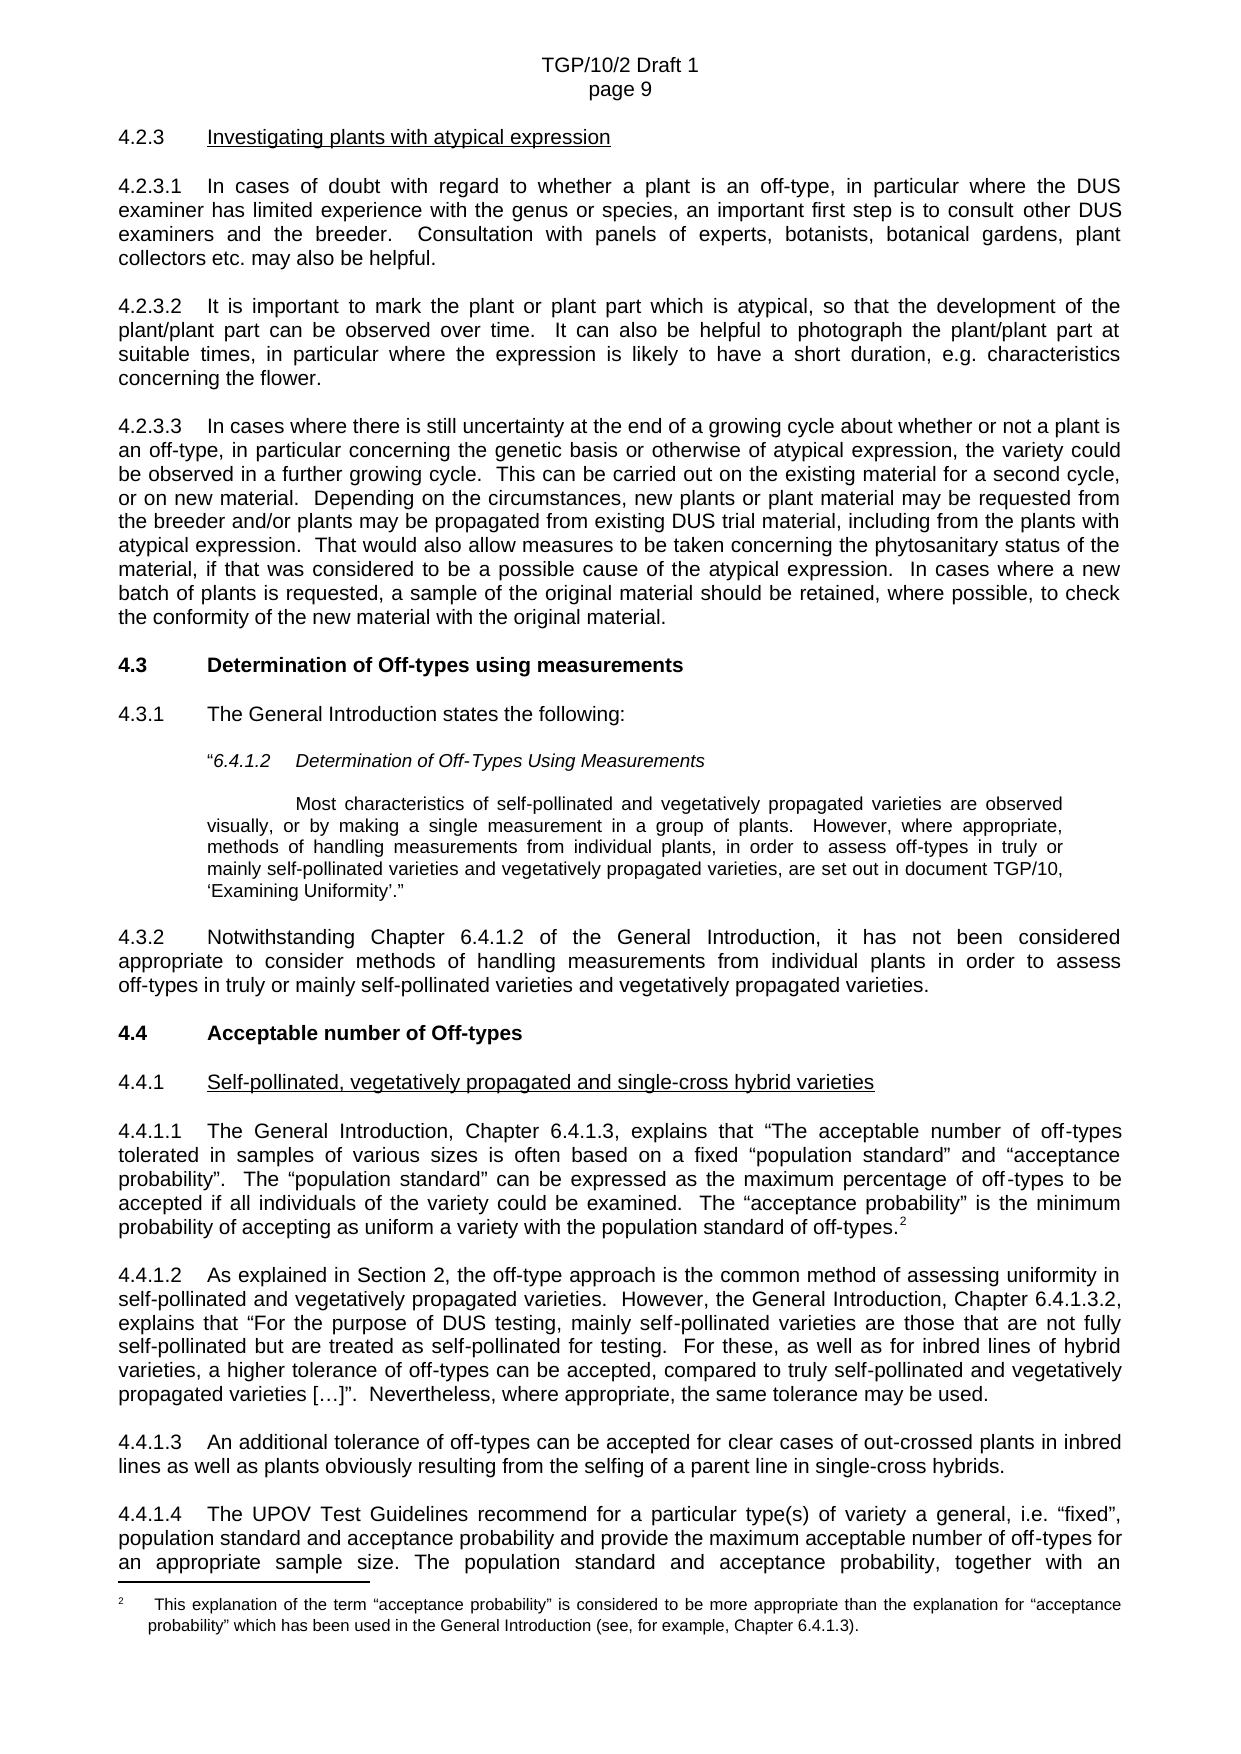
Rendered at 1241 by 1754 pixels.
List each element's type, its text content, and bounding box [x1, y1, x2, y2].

text “6.4.1.2 Determination of Off-Types Using Measurements [207, 750, 1063, 772]
subtitle 4.4.1 Self-pollinated, vegetatively propagated and single-cross hybrid varieties [118, 1070, 1122, 1094]
text 4.4.1.2 As explained in Section 2, the off-type approach is the common method of assessing uniformity in self-pollinated and vegetatively propagated varieties. However, the General Introduction, Chapter 6.4.1.3.2, explains that “For the purpose of DUS testing, mainly self-pollinated varieties are those that are not fully self-pollinated but are treated as self-pollinated for testing. For these, as well as for inbred lines of hybrid varieties, a higher tolerance of off-types can be accepted, compared to truly self-pollinated and vegetatively propagated varieties […]”. Nevertheless, where appropriate, the same tolerance may be used. [118, 1262, 1122, 1406]
text 4.4.1.3 An additional tolerance of off-types can be accepted for clear cases of out-crossed plants in inbred lines as well as plants obviously resulting from the selfing of a parent line in single-cross hybrids. [118, 1430, 1122, 1478]
text 4.3.2 Notwithstanding Chapter 6.4.1.2 of the General Introduction, it has not been considered appropriate to consider methods of handling measurements from individual plants in order to assess off-types in truly or mainly self-pollinated varieties and vegetatively propagated varieties. [118, 925, 1122, 997]
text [118, 1502, 1122, 1574]
subtitle 4.3 Determination of Off-types using measurements [118, 653, 1122, 677]
subtitle 4.2.3 Investigating plants with atypical expression [118, 125, 1122, 149]
text Most characteristics of self-pollinated and vegetatively propagated varieties are observed visually, or by making a single measurement in a group of plants. However, where appropriate, methods of handling measurements from individual plants, in order to assess off-types in truly or mainly self-pollinated varieties and vegetatively propagated varieties, are set out in document TGP/10, ‘Examining Uniformity’.” [207, 793, 1063, 901]
text 4.2.3.3 In cases where there is still uncertainty at the end of a growing cycle about whether or not a plant is an off-type, in particular concerning the genetic basis or otherwise of atypical expression, the variety could be observed in a further growing cycle. This can be carried out on the existing material for a second cycle, or on new material. Depending on the circumstances, new plants or plant material may be requested from the breeder and/or plants may be propagated from existing DUS trial material, including from the plants with atypical expression. That would also allow measures to be taken concerning the phytosanitary status of the material, if that was considered to be a possible cause of the atypical expression. In cases where a new batch of plants is requested, a sample of the original material should be retained, where possible, to check the conformity of the new material with the original material. [118, 413, 1122, 629]
text 4.2.3.1 In cases of doubt with regard to whether a plant is an off-type, in particular where the DUS examiner has limited experience with the genus or species, an important first step is to consult other DUS examiners and the breeder. Consultation with panels of experts, botanists, botanical gardens, plant collectors etc. may also be helpful. [118, 174, 1122, 270]
text 4.2.3.2 It is important to mark the plant or plant part which is atypical, so that the development of the plant/plant part can be observed over time. It can also be helpful to photograph the plant/plant part at suitable times, in particular where the expression is likely to have a short duration, e.g. characteristics concerning the flower. [118, 294, 1122, 389]
subtitle 4.4 Acceptable number of Off-types [118, 1021, 1122, 1045]
text 4.3.1 The General Introduction states the following: [118, 702, 1122, 726]
text 4.4.1.1 The General Introduction, Chapter 6.4.1.3, explains that “The acceptable number of off-types tolerated in samples of various sizes is often based on a fixed “population standard” and “acceptance probability”. The “population standard” can be expressed as the maximum percentage of off-types to be accepted if all individuals of the variety could be examined. The “acceptance probability” is the minimum probability of accepting as uniform a variety with the population standard of off-types. [118, 1119, 1122, 1238]
